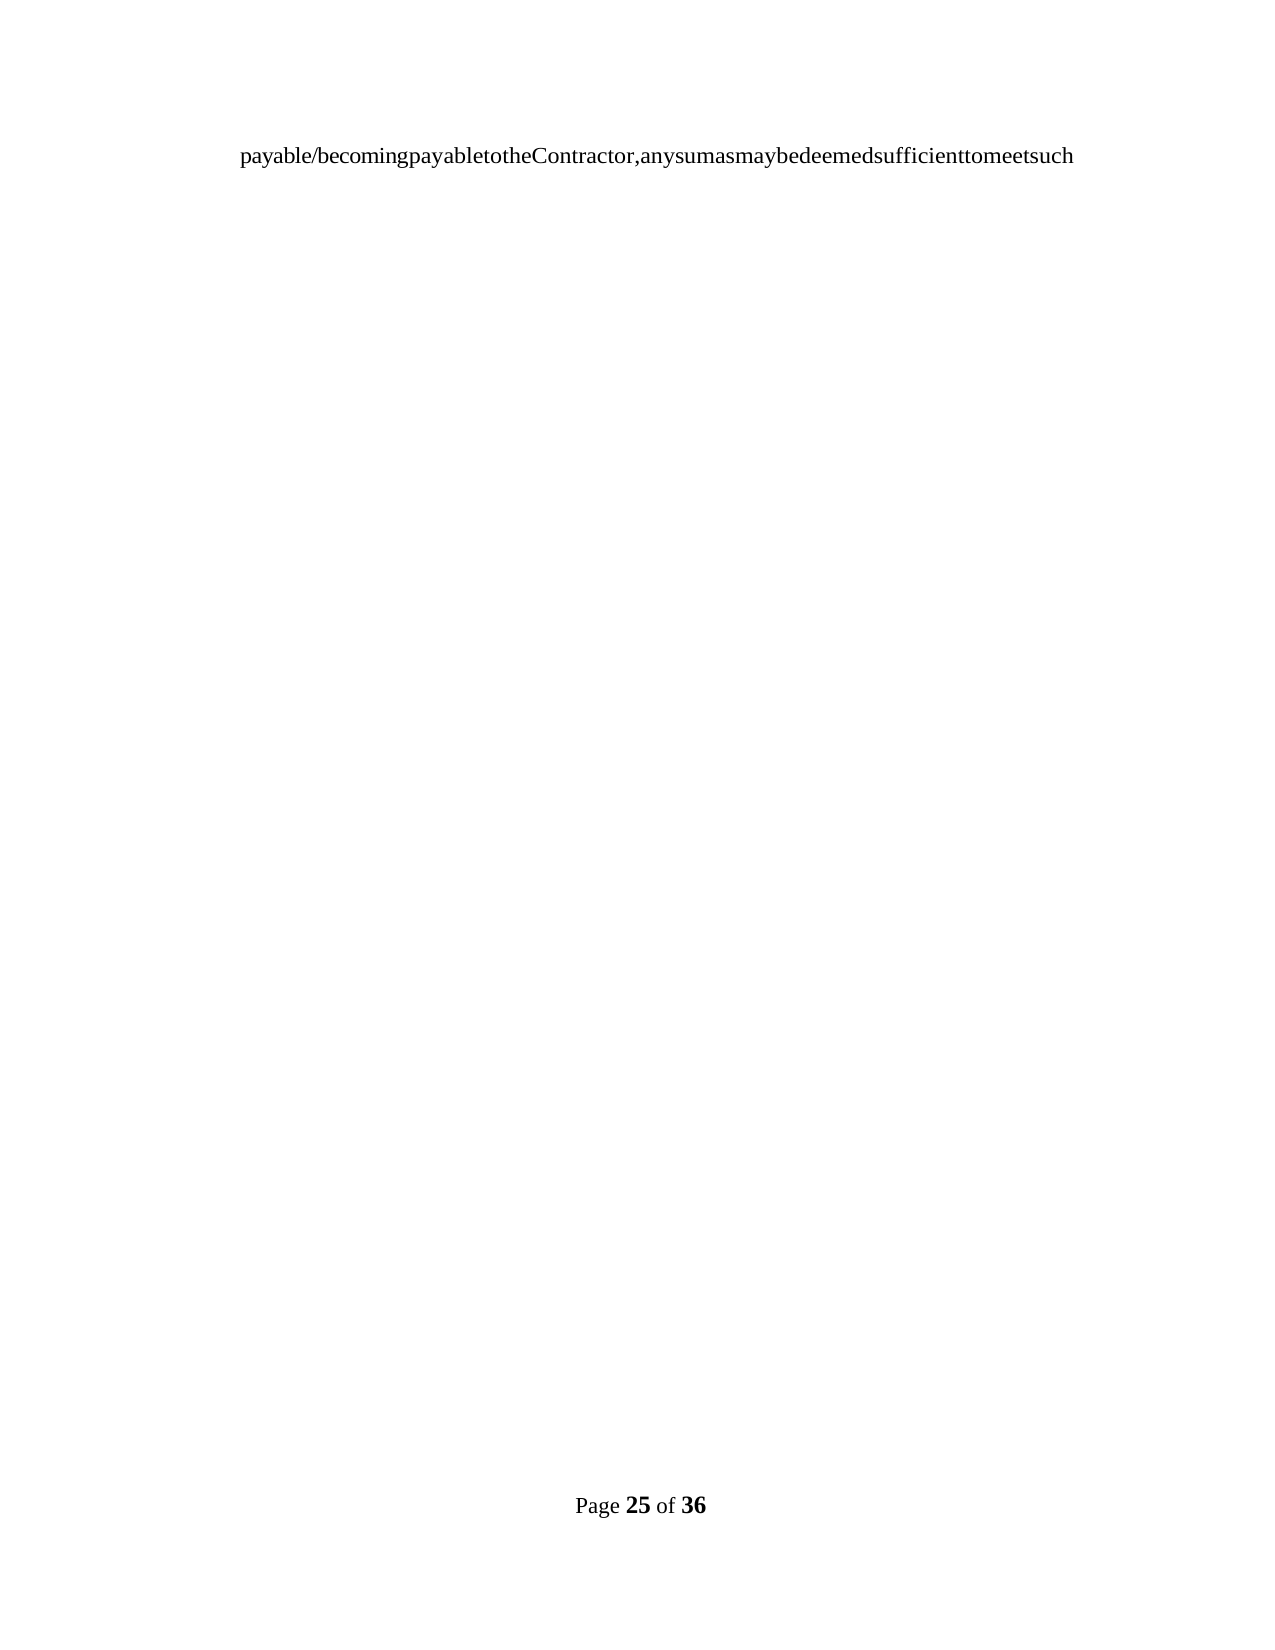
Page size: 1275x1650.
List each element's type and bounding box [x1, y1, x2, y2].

list [187, 142, 1126, 168]
